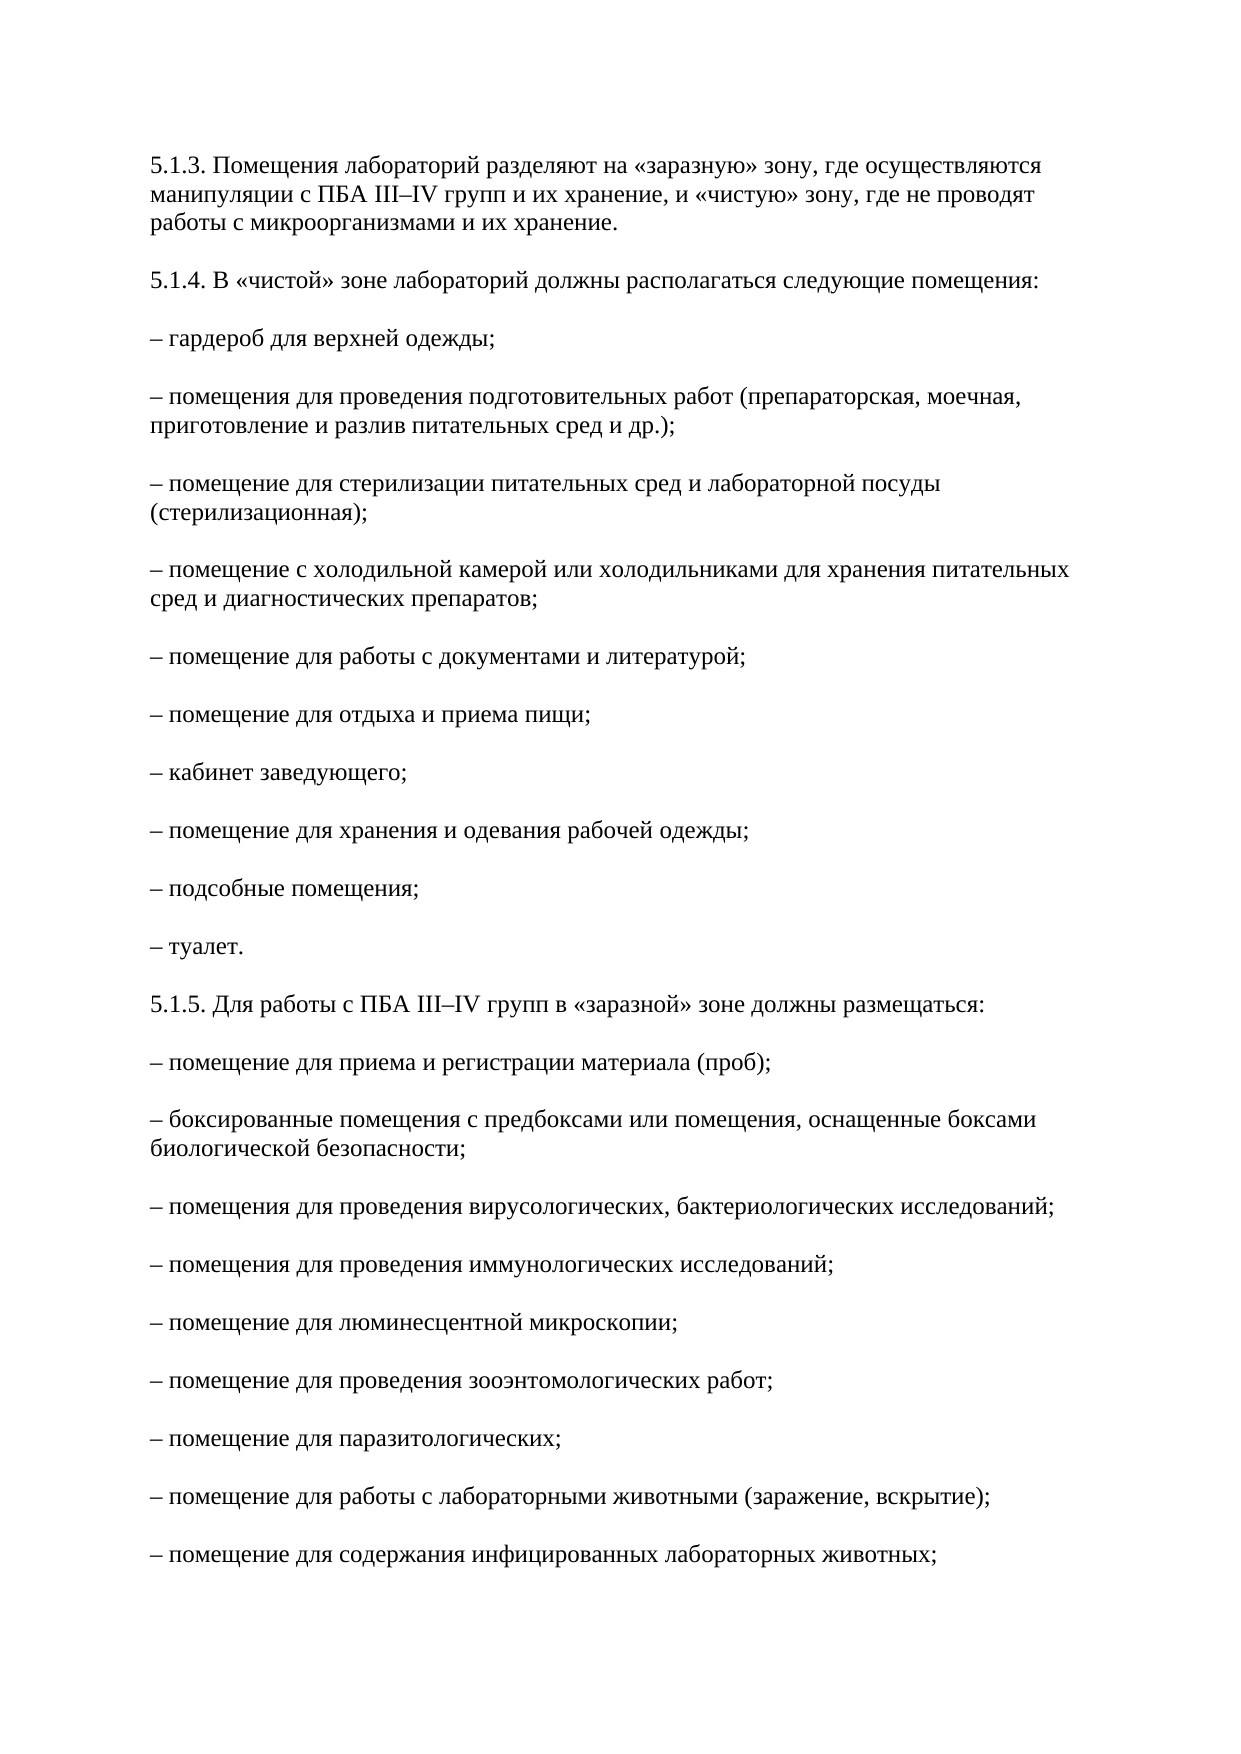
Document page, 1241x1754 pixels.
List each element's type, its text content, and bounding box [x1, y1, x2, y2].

text – помещения для проведения иммунологических исследований; [150, 1249, 1090, 1278]
text 5.1.5. Для работы с ПБА III–IV групп в «заразной» зоне должны размещаться: [150, 989, 1090, 1017]
text – кабинет заведующего; [150, 757, 1090, 786]
text – гардероб для верхней одежды; [150, 323, 1090, 352]
text – помещение для стерилизации питательных сред и лабораторной посуды (стерилизационная); [150, 468, 1090, 525]
text – туалет. [150, 931, 1090, 959]
text – боксированные помещения с предбоксами или помещения, оснащенные боксами биологической безопасности; [150, 1104, 1090, 1162]
text – помещение для отдыха и приема пищи; [150, 699, 1090, 728]
text 5.1.3. Помещения лабораторий разделяют на «заразную» зону, где осуществляются манипуляции с ПБА III–IV групп и их хранение, и «чистую» зону, где не проводят работы с микроорганизмами и их хранение. [150, 150, 1090, 236]
text – помещение для проведения зооэнтомологических работ; [150, 1365, 1090, 1394]
text – помещение для паразитологических; [150, 1423, 1090, 1452]
text – помещение для работы с документами и литературой; [150, 641, 1090, 670]
text – помещение для работы с лабораторными животными (заражение, вскрытие); [150, 1481, 1090, 1509]
text – подсобные помещения; [150, 873, 1090, 902]
text – помещения для проведения вирусологических, бактериологических исследований; [150, 1191, 1090, 1220]
text – помещение для люминесцентной микроскопии; [150, 1307, 1090, 1336]
text – помещения для проведения подготовительных работ (препараторская, моечная, приготовление и разлив питательных сред и др.); [150, 381, 1090, 439]
text 5.1.4. В «чистой» зоне лабораторий должны располагаться следующие помещения: [150, 265, 1090, 294]
text – помещение для содержания инфицированных лабораторных животных; [150, 1539, 1090, 1567]
text – помещение с холодильной камерой или холодильниками для хранения питательных сред и диагностических препаратов; [150, 554, 1090, 612]
text – помещение для приема и регистрации материала (проб); [150, 1047, 1090, 1075]
text – помещение для хранения и одевания рабочей одежды; [150, 815, 1090, 844]
